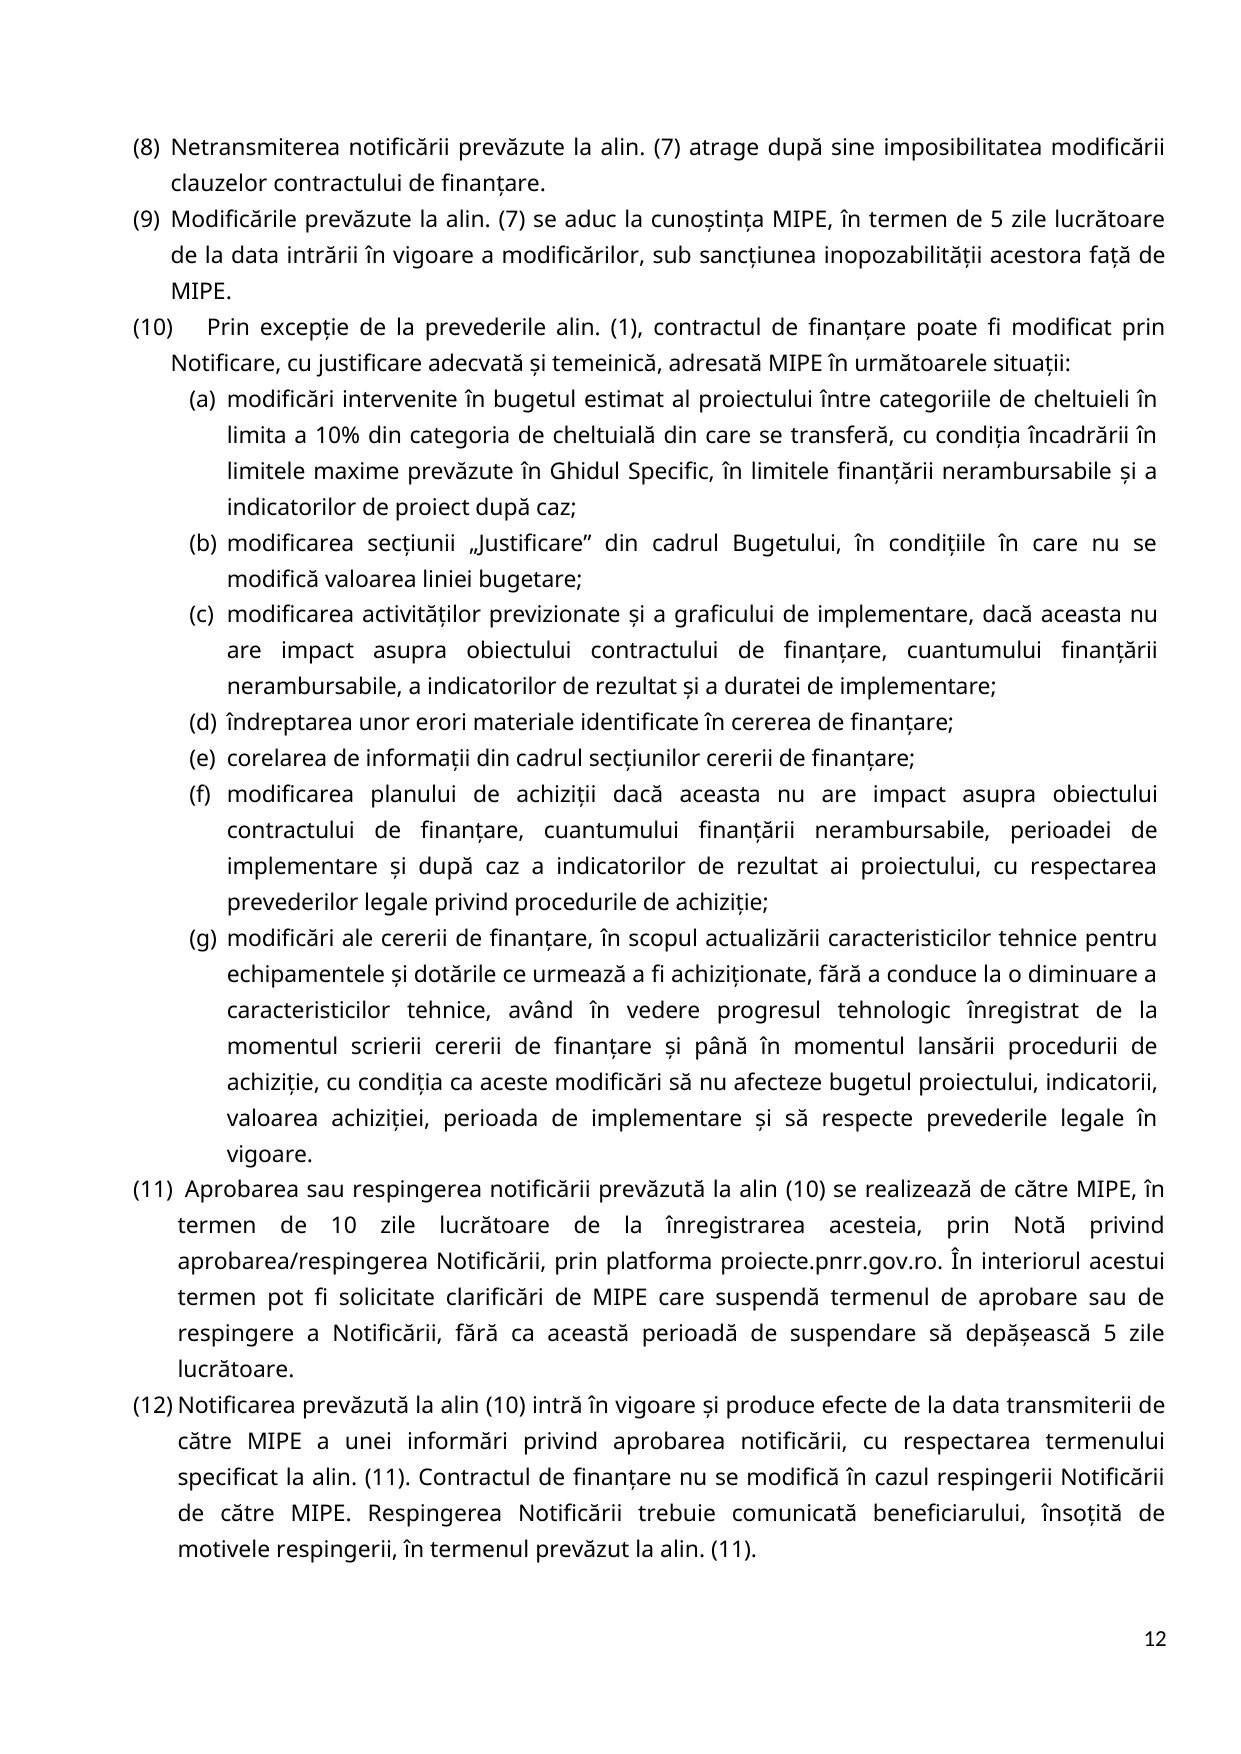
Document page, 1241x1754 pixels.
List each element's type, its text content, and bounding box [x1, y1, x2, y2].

list modificarea secțiunii „Justificare” din cadrul Bugetului, în condițiile în care nu se modifică valoarea liniei bugetare; [189, 527, 1158, 594]
list corelarea de informații din cadrul secțiunilor cererii de finanțare; [189, 742, 1158, 773]
list modificarea planului de achiziții dacă aceasta nu are impact asupra obiectului contractului de finanțare, cuantumului finanțării nerambursabile, perioadei de implementare și după caz a indicatorilor de rezultat ai proiectului, cu respectarea prevederilor legale privind procedurile de achiziție; [189, 778, 1158, 917]
list Netransmiterea notificării prevăzute la alin. (7) atrage după sine imposibilitatea modificării clauzelor contractului de finanțare. [133, 131, 1166, 198]
list Notificarea prevăzută la alin (10) intră în vigoare și produce efecte de la data transmiterii de către MIPE a unei informări privind aprobarea notificării, cu respectarea termenului specificat la alin. (11). Contractul de finanțare nu se modifică în cazul respingerii Notificării de către MIPE. Respingerea Notificării trebuie comunicată beneficiarului, însoțită de motivele respingerii, în termenul prevăzut la alin. (11). [133, 1389, 1166, 1564]
list modificări intervenite în bugetul estimat al proiectului între categoriile de cheltuieli în limita a 10% din categoria de cheltuială din care se transferă, cu condiția încadrării în limitele maxime prevăzute în Ghidul Specific, în limitele finanțării nerambursabile și a indicatorilor de proiect după caz; [189, 383, 1158, 522]
list îndreptarea unor erori materiale identificate în cererea de finanțare; [189, 706, 1158, 737]
list Aprobarea sau respingerea notificării prevăzută la alin (10) se realizează de către MIPE, în termen de 10 zile lucrătoare de la înregistrarea acesteia, prin Notă privind aprobarea/respingerea Notificării, prin platforma proiecte.pnrr.gov.ro. În interiorul acestui termen pot fi solicitate clarificări de MIPE care suspendă termenul de aprobare sau de respingere a Notificării, fără ca această perioadă de suspendare să depășească 5 zile lucrătoare. [133, 1173, 1166, 1384]
list modificări ale cererii de finanțare, în scopul actualizării caracteristicilor tehnice pentru echipamentele și dotările ce urmează a fi achiziționate, fără a conduce la o diminuare a caracteristicilor tehnice, având în vedere progresul tehnologic înregistrat de la momentul scrierii cererii de finanțare și până în momentul lansării procedurii de achiziție, cu condiția ca aceste modificări să nu afecteze bugetul proiectului, indicatorii, valoarea achiziției, perioada de implementare și să respecte prevederile legale în vigoare. [189, 922, 1158, 1169]
list Modificările prevăzute la alin. (7) se aduc la cunoștința MIPE, în termen de 5 zile lucrătoare de la data intrării în vigoare a modificărilor, sub sancțiunea inopozabilității acestora față de MIPE. [133, 203, 1166, 306]
list modificarea activităților previzionate și a graficului de implementare, dacă aceasta nu are impact asupra obiectului contractului de finanțare, cuantumului finanțării nerambursabile, a indicatorilor de rezultat și a duratei de implementare; [189, 598, 1158, 702]
list Prin excepție de la prevederile alin. (1), contractul de finanțare poate fi modificat prin Notificare, cu justificare adecvată și temeinică, adresată MIPE în următoarele situații: [133, 311, 1166, 378]
